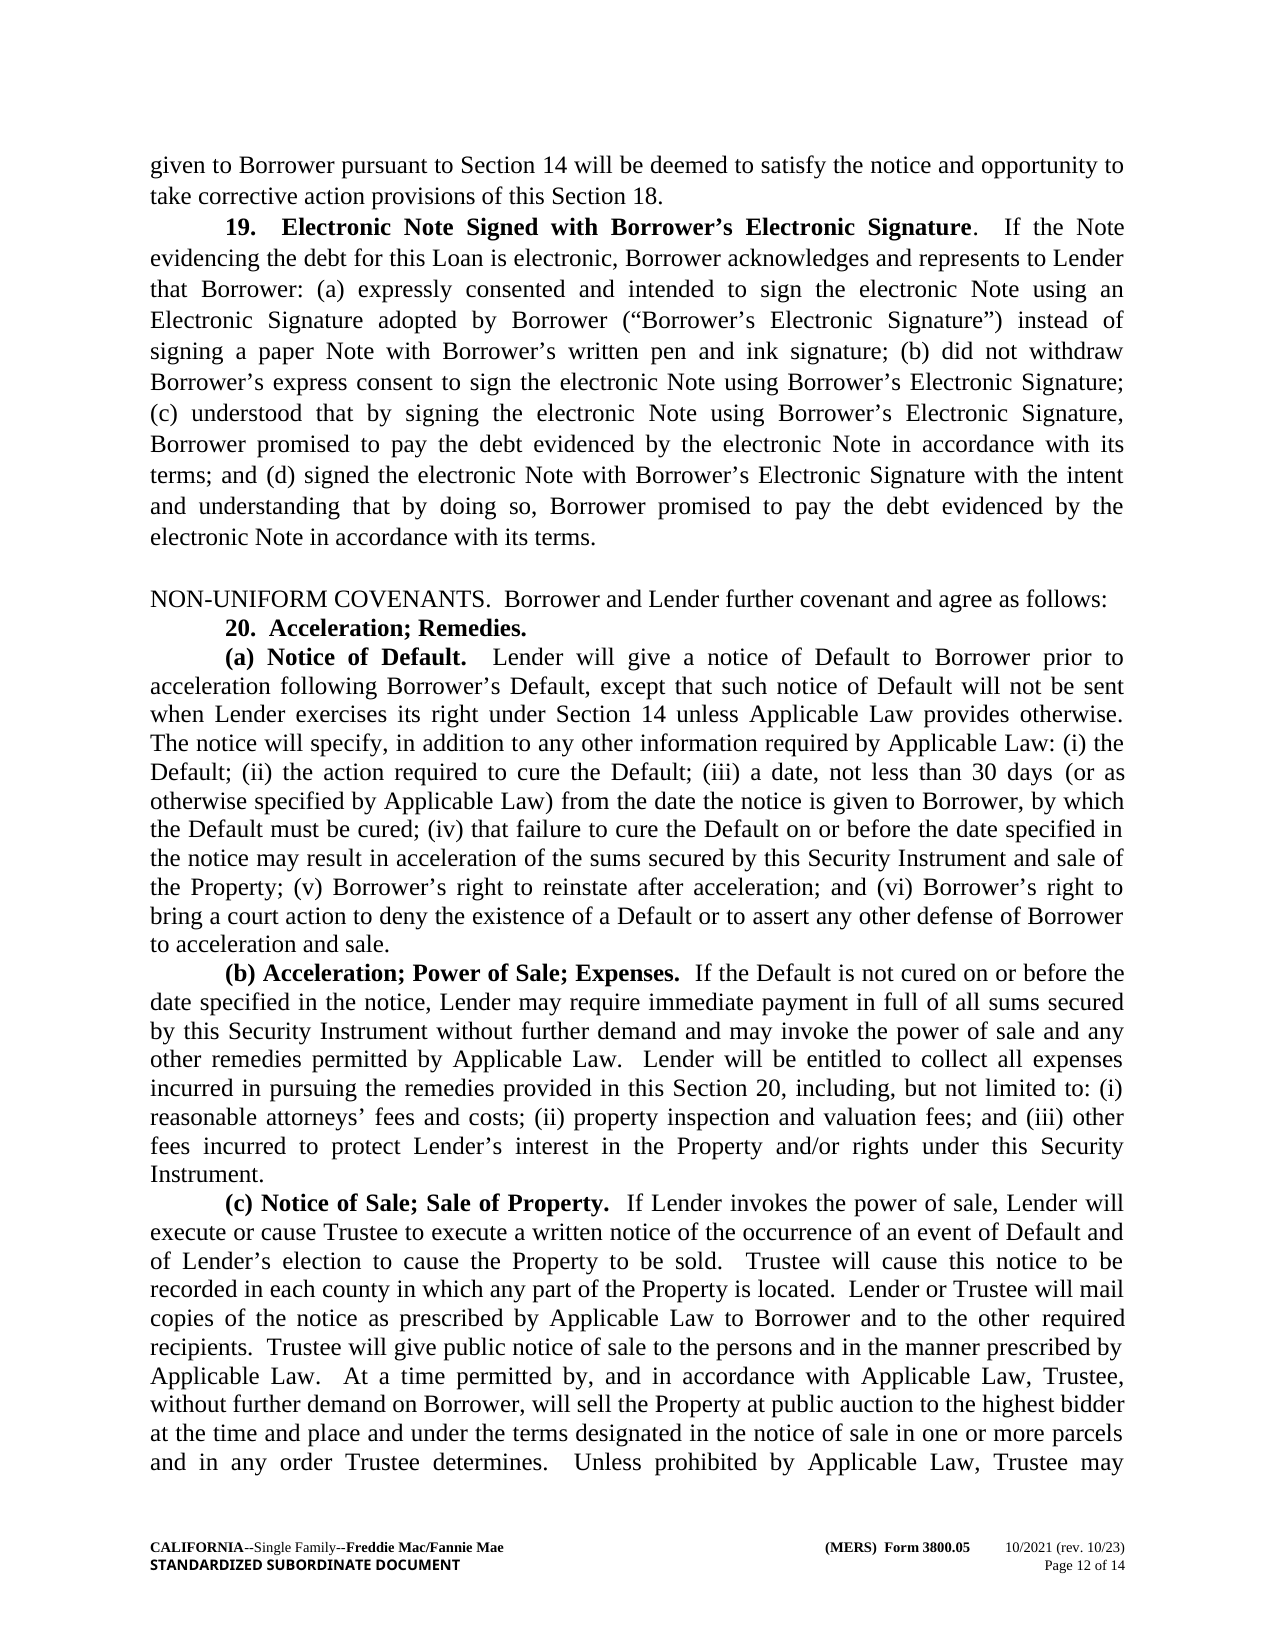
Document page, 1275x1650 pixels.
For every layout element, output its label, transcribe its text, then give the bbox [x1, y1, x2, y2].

text (b) Acceleration; Power of Sale; Expenses. If the Default is not cured on or before the date specified in the notice, Lender may require immediate payment in full of all sums secured by this Security Instrument without further demand and may invoke the power of sale and any other remedies permitted by Applicable Law. Lender will be entitled to collect all expenses incurred in pursuing the remedies provided in this Section 20, including, but not limited to: (i) reasonable attorneys’ fees and costs; (ii) property inspection and valuation fees; and (iii) other fees incurred to protect Lender’s interest in the Property and/or rights under this Security Instrument. [150, 958, 1125, 1188]
text NON-UNIFORM COVENANTS. Borrower and Lender further covenant and agree as follows: [150, 584, 1125, 613]
text (a) Notice of Default. Lender will give a notice of Default to Borrower prior to acceleration following Borrower’s Default, except that such notice of Default will not be sent when Lender exercises its right under Section 14 unless Applicable Law provides otherwise. The notice will specify, in addition to any other information required by Applicable Law: (i) the Default; (ii) the action required to cure the Default; (iii) a date, not less than 30 days (or as otherwise specified by Applicable Law) from the date the notice is given to Borrower, by which the Default must be cured; (iv) that failure to cure the Default on or before the date specified in the notice may result in acceleration of the sums secured by this Security Instrument and sale of the Property; (v) Borrower’s right to reinstate after acceleration; and (vi) Borrower’s right to bring a court action to deny the existence of a Default or to assert any other defense of Borrower to acceleration and sale. [150, 642, 1125, 958]
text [150, 1188, 1125, 1476]
text 20. Acceleration; Remedies. [150, 613, 1125, 642]
text 19. Electronic Note Signed with Borrower’s Electronic Signature. If the Note evidencing the debt for this Loan is electronic, Borrower acknowledges and represents to Lender that Borrower: (a) expressly consented and intended to sign the electronic Note using an Electronic Signature adopted by Borrower (“Borrower’s Electronic Signature”) instead of signing a paper Note with Borrower’s written pen and ink signature; (b) did not withdraw Borrower’s express consent to sign the electronic Note using Borrower’s Electronic Signature; (c) understood that by signing the electronic Note using Borrower’s Electronic Signature, Borrower promised to pay the debt evidenced by the electronic Note in accordance with its terms; and (d) signed the electronic Note with Borrower’s Electronic Signature with the intent and understanding that by doing so, Borrower promised to pay the debt evidenced by the electronic Note in accordance with its terms. [150, 212, 1125, 551]
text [150, 150, 1125, 210]
